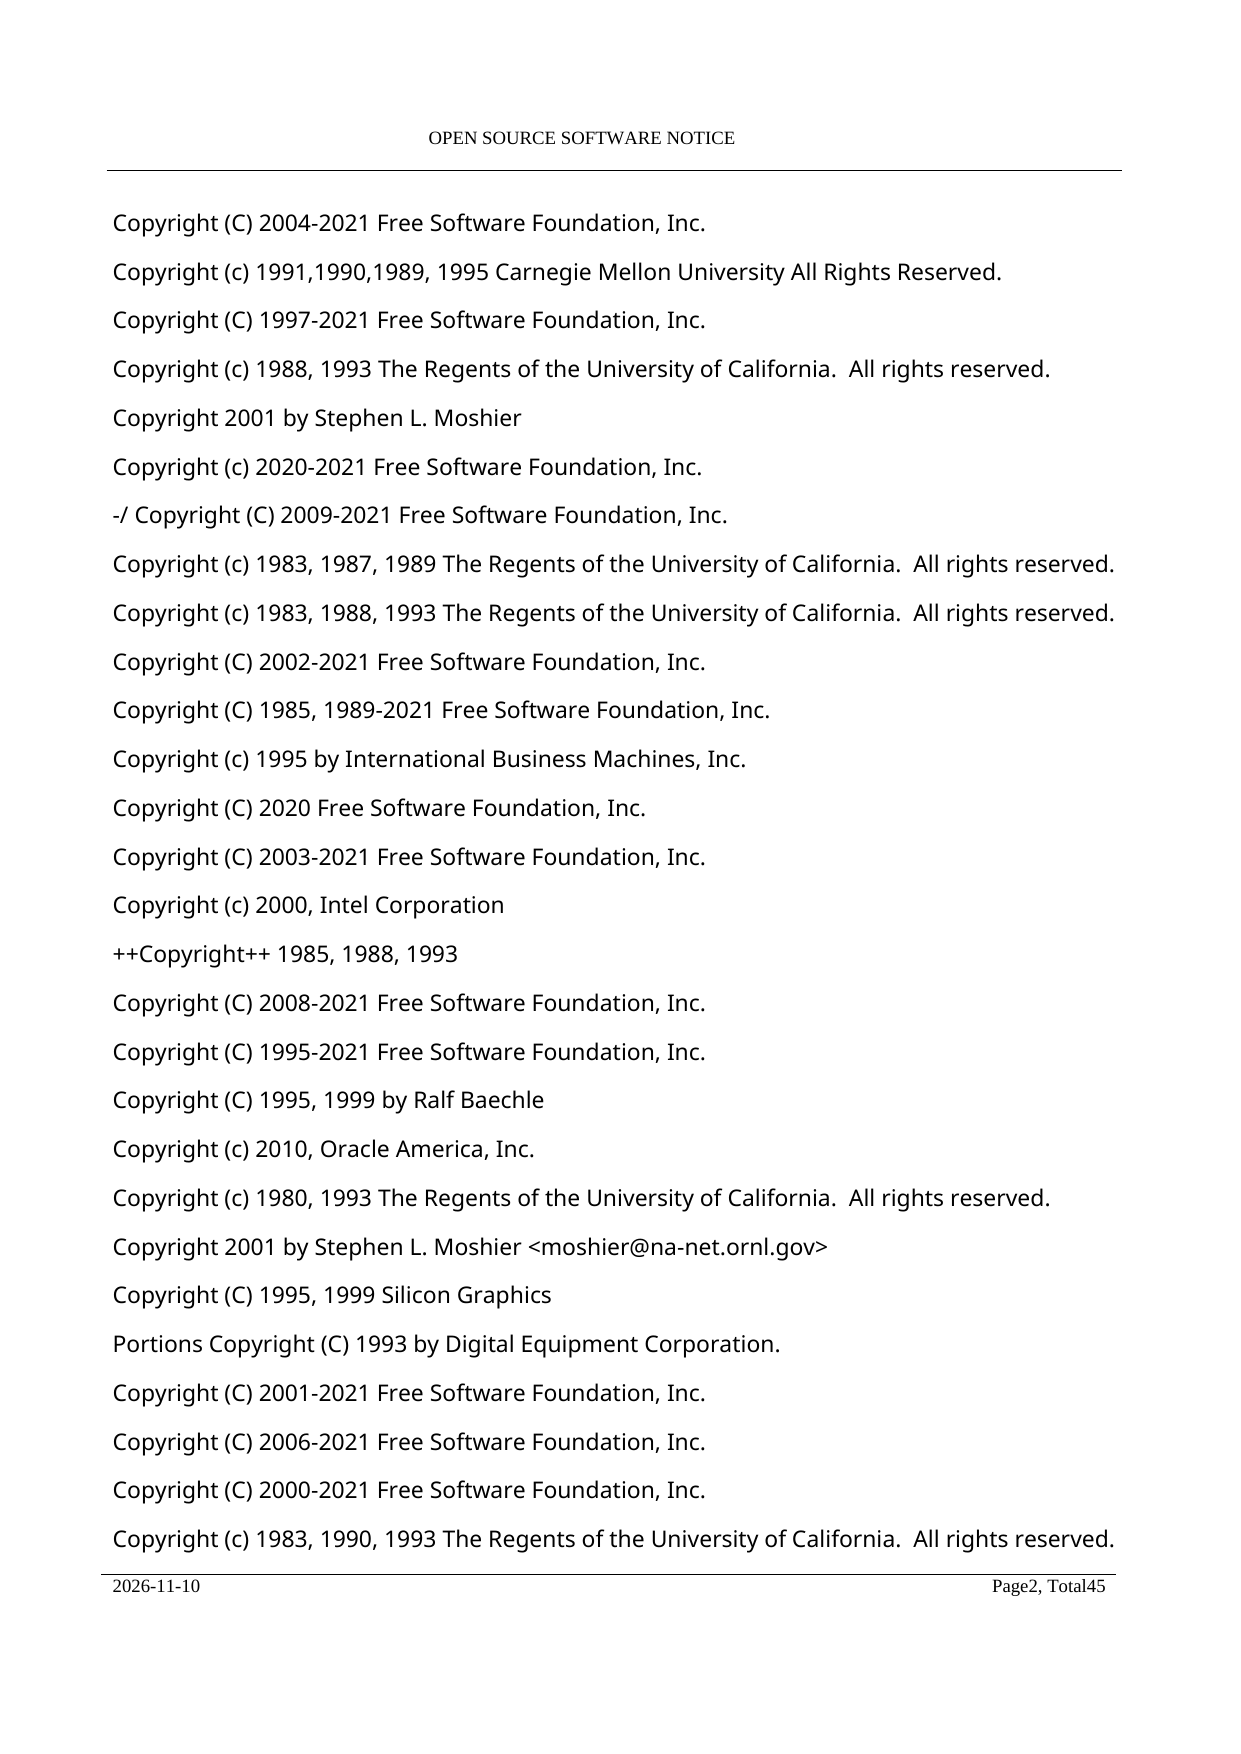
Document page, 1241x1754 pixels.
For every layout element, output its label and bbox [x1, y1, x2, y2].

text [112, 206, 1128, 1555]
